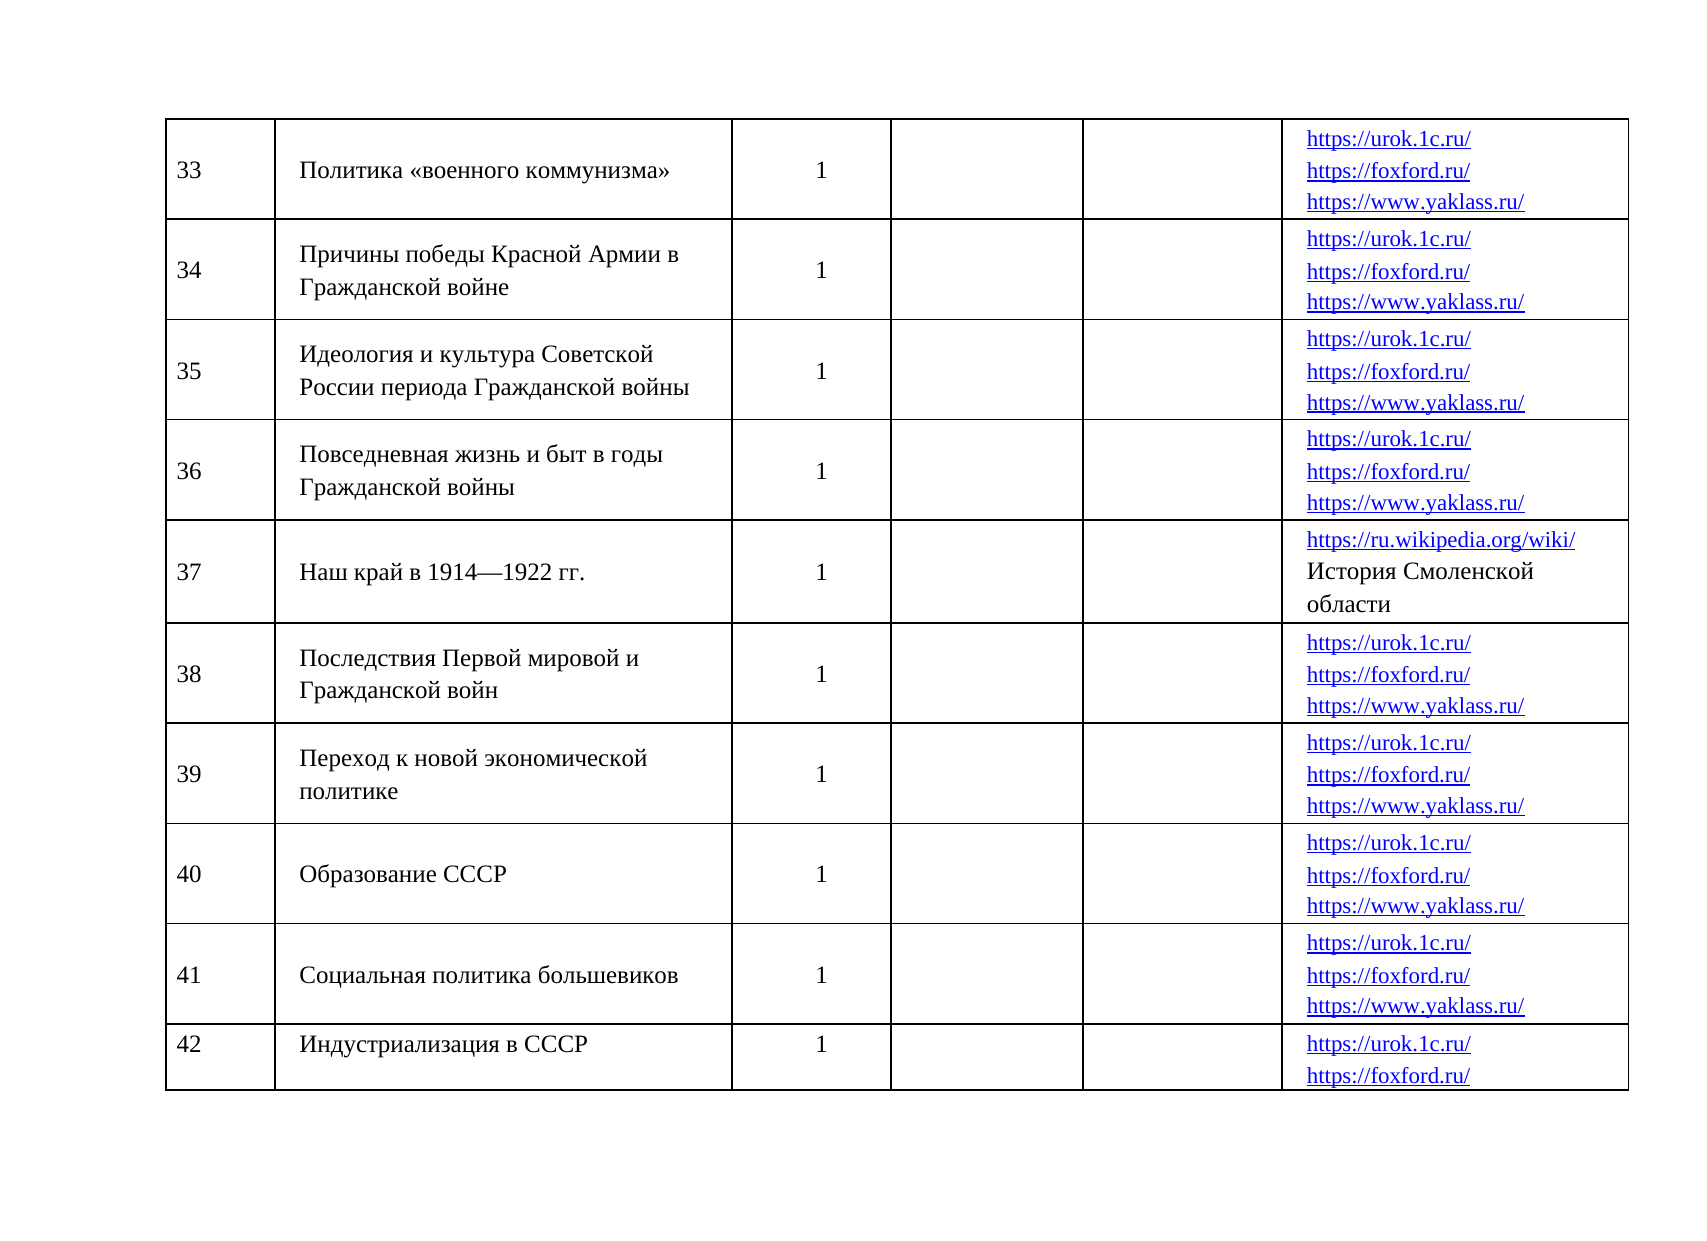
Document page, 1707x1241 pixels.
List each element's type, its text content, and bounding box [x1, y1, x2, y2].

table_cell [892, 220, 1082, 318]
table_cell 1 [733, 1025, 890, 1089]
table_cell Образование СССР [276, 824, 731, 923]
table_cell 1 [733, 924, 890, 1023]
table_cell Наш край в 1914—1922 гг. [276, 521, 731, 622]
table_cell [1084, 120, 1281, 218]
table_cell 34 [167, 220, 274, 318]
table_cell [1084, 1025, 1281, 1089]
table_cell [892, 521, 1082, 622]
table_cell 1 [733, 320, 890, 419]
table_cell 1 [733, 824, 890, 923]
table_cell [892, 824, 1082, 923]
table_cell https://ru.wikipedia.org/wiki/ История Смоленской области [1283, 521, 1628, 622]
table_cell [1283, 220, 1628, 318]
table_cell 1 [733, 521, 890, 622]
table_cell Идеология и культура Советской России периода Гражданской войны [276, 320, 731, 419]
table_cell Политика «военного коммунизма» [276, 120, 731, 218]
table_cell [1084, 521, 1281, 622]
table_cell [1283, 924, 1628, 1023]
table_cell Социальная политика большевиков [276, 924, 731, 1023]
table_cell [892, 924, 1082, 1023]
table_cell 1 [733, 120, 890, 218]
table_cell 38 [167, 624, 274, 722]
table_cell [892, 624, 1082, 722]
table_cell [892, 420, 1082, 519]
table_cell 1 [733, 420, 890, 519]
table_cell [1084, 824, 1281, 923]
table_cell Повседневная жизнь и быт в годы Гражданской войны [276, 420, 731, 519]
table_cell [1283, 120, 1628, 218]
table_cell 36 [167, 420, 274, 519]
table_cell [892, 120, 1082, 218]
table_cell 37 [167, 521, 274, 622]
table_cell Последствия Первой мировой и Гражданской войн [276, 624, 731, 722]
table_cell 1 [733, 624, 890, 722]
table_cell 33 [167, 120, 274, 218]
table_cell 42 [167, 1025, 274, 1089]
table_cell [1084, 320, 1281, 419]
table_cell 39 [167, 724, 274, 822]
table_cell 1 [733, 724, 890, 822]
table_cell 1 [733, 220, 890, 318]
table_cell https://urok.1c.ru/ https://foxford.ru/ https://www.yaklass.ru/ [1283, 320, 1628, 419]
table_cell https://urok.1c.ru/ https://foxford.ru/ https://www.yaklass.ru/ [1283, 824, 1628, 923]
table_cell [892, 320, 1082, 419]
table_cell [276, 1025, 731, 1089]
table_cell Причины победы Красной Армии в Гражданской войне [276, 220, 731, 318]
table_cell https://urok.1c.ru/ https://foxford.ru/ https://www.yaklass.ru/ [1283, 724, 1628, 822]
table_cell [892, 1025, 1082, 1089]
table_cell [892, 724, 1082, 822]
table_cell 40 [167, 824, 274, 923]
table_cell Переход к новой экономической политике [276, 724, 731, 822]
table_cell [1283, 1025, 1628, 1089]
table_cell [1084, 724, 1281, 822]
table_cell https://urok.1c.ru/ https://foxford.ru/ https://www.yaklass.ru/ [1283, 624, 1628, 722]
table_cell https://urok.1c.ru/ https://foxford.ru/ https://www.yaklass.ru/ [1283, 420, 1628, 519]
table_cell [1084, 220, 1281, 318]
table_cell [1084, 420, 1281, 519]
table_cell [1084, 924, 1281, 1023]
table_cell 41 [167, 924, 274, 1023]
table_cell 35 [167, 320, 274, 419]
table_cell [1084, 624, 1281, 722]
